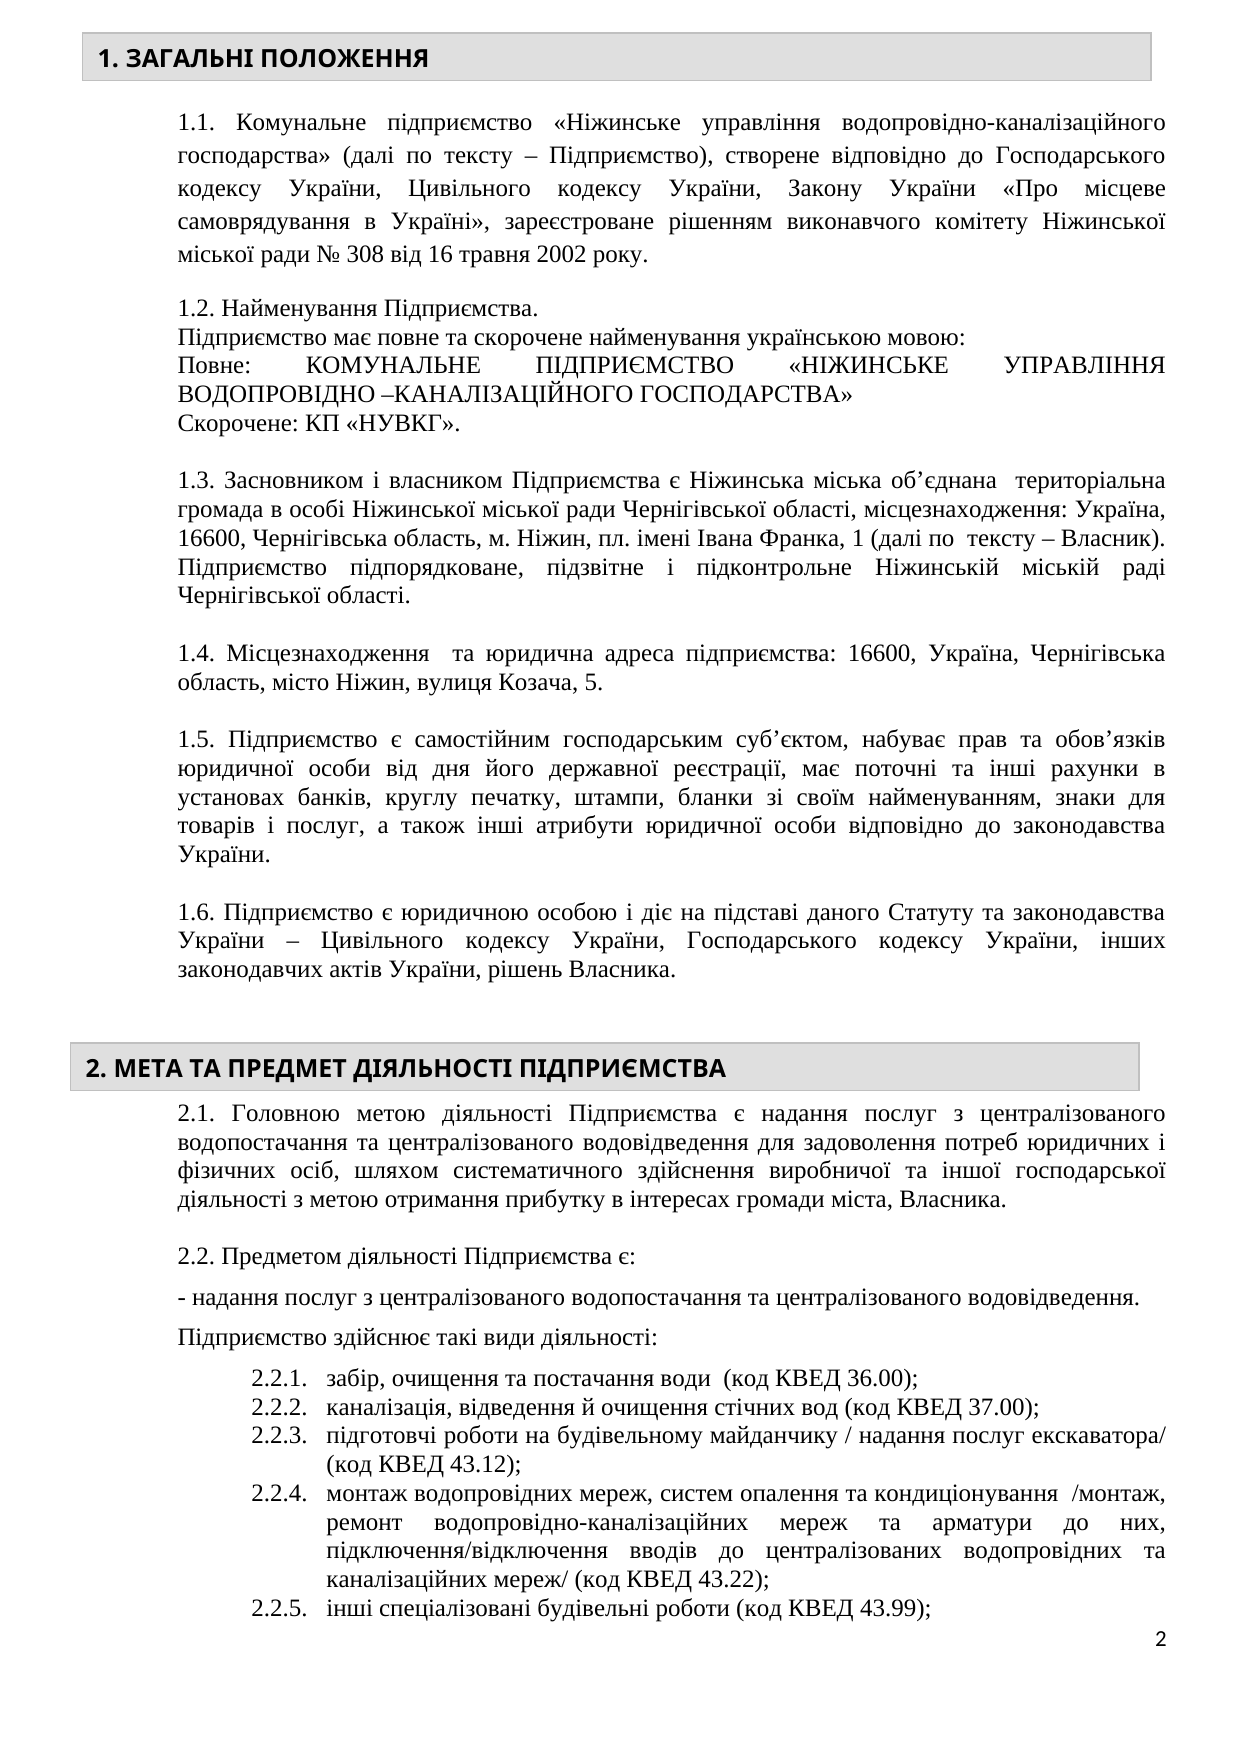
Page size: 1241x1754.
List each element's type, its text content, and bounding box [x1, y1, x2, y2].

list інші спеціалізовані будівельні роботи (код КВЕД 43.99); [251, 1593, 1167, 1622]
text 1.1. Комунальне підприємство «Ніжинське управління водопровідно-каналізаційного господарства» (далі по тексту – Підприємство), створене відповідно до Господарського кодексу України, Цивільного кодексу України, Закону України «Про місцеве самоврядування в Україні», зареєстроване рішенням виконавчого комітету Ніжинської міської ради № 308 від 16 травня 2002 року. [177, 74, 1167, 268]
text Підприємство має повне та скорочене найменування українською мовою: [177, 322, 1167, 350]
text 2.1. Головною метою діяльності Підприємства є надання послуг з централізованого водопостачання та централізованого водовідведення для задоволення потреб юридичних і фізичних осіб, шляхом систематичного здійснення виробничої та іншої господарської діяльності з метою отримання прибутку в інтересах громади міста, Власника. [177, 1069, 1167, 1213]
text 1.2. Найменування Підприємства. [177, 293, 1167, 322]
list каналізація, відведення й очищення стічних вод (код КВЕД 37.00); [251, 1392, 1167, 1421]
text 1.6. Підприємство є юридичною особою і діє на підставі даного Статуту та законодавства України – Цивільного кодексу України, Господарського кодексу України, інших законодавчих актів України, рішень Власника. [177, 897, 1167, 983]
text Підприємство здійснює такі види діяльності: [177, 1322, 1167, 1351]
text - надання послуг з централізованого водопостачання та централізованого водовідведення. [177, 1282, 1167, 1310]
text 1.4. Місцезнаходження та юридична адреса підприємства: 16600, Україна, Чернігівська область, місто Ніжин, вулиця Козача, 5. [177, 638, 1167, 695]
list підготовчі роботи на будівельному майданчику / надання послуг екскаватора/ (код КВЕД 43.12); [251, 1421, 1167, 1478]
text 1.5. Підприємство є самостійним господарським суб’єктом, набуває прав та обов’язків юридичної особи від дня його державної реєстрації, має поточні та інші рахунки в установах банків, круглу печатку, штампи, бланки зі своїм найменуванням, знаки для товарів і послуг, а також інші атрибути юридичної особи відповідно до законодавства України. [177, 724, 1167, 868]
text 2.2. Предметом діяльності Підприємства є: [177, 1241, 1167, 1269]
text Повне: КОМУНАЛЬНЕ ПІДПРИЄМСТВО «НІЖИНСЬКЕ УПРАВЛІННЯ ВОДОПРОВІДНО –КАНАЛІЗАЦІЙНОГО ГОСПОДАРСТВА» [177, 350, 1167, 408]
list монтаж водопровідних мереж, систем опалення та кондиціонування /монтаж, ремонт водопровідно-каналізаційних мереж та арматури до них, підключення/відключення вводів до централізованих водопровідних та каналізаційних мереж/ (код КВЕД 43.22); [251, 1478, 1167, 1593]
text 1.3. Засновником і власником Підприємства є Ніжинська міська об’єднана територіальна громада в особі Ніжинської міської ради Чернігівської області, місцезнаходження: Україна, 16600, Чернігівська область, м. Ніжин, пл. імені Івана Франка, 1 (далі по тексту – Власник). Підприємство підпорядковане, підзвітне і підконтрольне Ніжинській міській раді Чернігівської області. [177, 465, 1167, 609]
text Скорочене: КП «НУВКГ». [177, 408, 1167, 437]
text 2.2.1. забір, очищення та постачання води (код КВЕД 36.00); [177, 1363, 1167, 1392]
